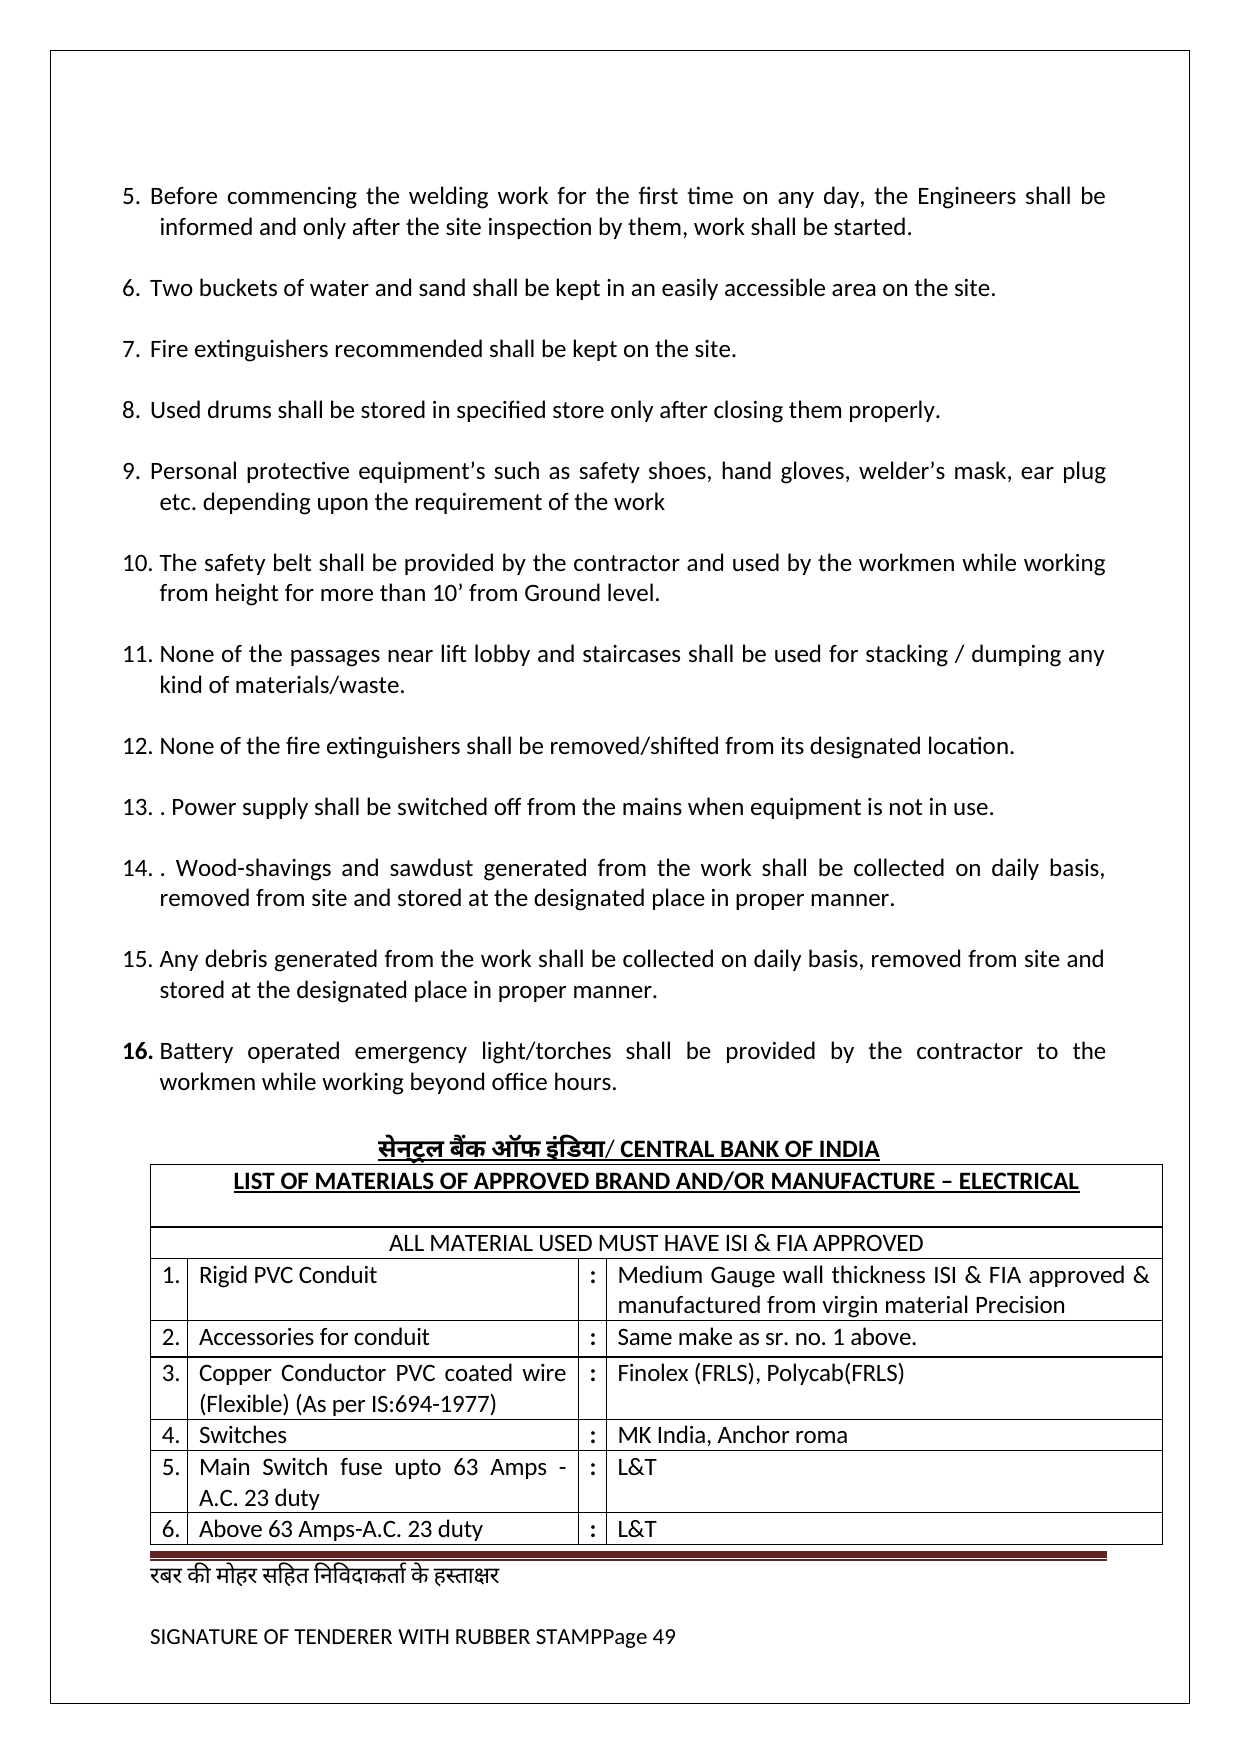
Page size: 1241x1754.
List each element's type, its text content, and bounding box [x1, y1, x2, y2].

table_cell Medium Gauge wall thickness ISI & FIA approved & manufactured from virgin material Precision [607, 1259, 1162, 1320]
table_cell Finolex (FRLS), Polycab(FRLS) [607, 1358, 1162, 1418]
table_cell : [579, 1513, 606, 1544]
table_cell [151, 1358, 187, 1418]
list Used drums shall be stored in specified store only after closing them properly. [122, 394, 1107, 425]
list Two buckets of water and sand shall be kept in an easily accessible area on the site. [122, 272, 1107, 303]
list Fire extinguishers recommended shall be kept on the site. [122, 333, 1107, 364]
table_cell L&T [607, 1513, 1162, 1544]
table_cell Accessories for conduit [188, 1321, 578, 1356]
list Personal protective equipment’s such as safety shoes, hand gloves, welder’s mask, ear plug etc. depending upon the requirement of the work [122, 455, 1107, 516]
table_cell [151, 1420, 187, 1450]
list Battery operated emergency light/torches shall be provided by the contractor to the workmen while working beyond office hours. [122, 1035, 1107, 1096]
table_cell Main Switch fuse upto 63 Amps - A.C. 23 duty [188, 1451, 578, 1512]
list . Wood-shavings and sawdust generated from the work shall be collected on daily basis, removed from site and stored at the designated place in proper manner. [122, 852, 1107, 913]
table_cell : [579, 1420, 606, 1450]
list The safety belt shall be provided by the contractor and used by the workmen while working from height for more than 10’ from Ground level. [122, 547, 1107, 608]
table_cell Above 63 Amps-A.C. 23 duty [188, 1513, 578, 1544]
table_cell Copper Conductor PVC coated wire (Flexible) (As per IS:694-1977) [188, 1358, 578, 1418]
list Any debris generated from the work shall be collected on daily basis, removed from site and stored at the designated place in proper manner. [122, 943, 1107, 1004]
table_cell : [579, 1358, 606, 1418]
list Before commencing the welding work for the first time on any day, the Engineers shall be informed and only after the site inspection by them, work shall be started. [122, 181, 1107, 242]
table_cell [151, 1513, 187, 1544]
table_cell ALL MATERIAL USED MUST HAVE ISI & FIA APPROVED [151, 1228, 1162, 1258]
table_cell Switches [188, 1420, 578, 1450]
table_header LIST OF MATERIALS OF APPROVED BRAND AND/OR MANUFACTURE – ELECTRICAL [151, 1165, 1162, 1226]
list None of the passages near lift lobby and staircases shall be used for stacking / dumping any kind of materials/waste. [122, 638, 1107, 699]
table_cell L&T [607, 1451, 1162, 1512]
table_cell [151, 1259, 187, 1320]
table_cell : [579, 1259, 606, 1320]
table_cell Rigid PVC Conduit [188, 1259, 578, 1320]
table_cell : [579, 1321, 606, 1356]
text सेन्‍ट्रल बैंक ऑफ इंडिया/ CENTRAL BANK OF INDIA [150, 1130, 1107, 1164]
list None of the fire extinguishers shall be removed/shifted from its designated location. [122, 730, 1107, 760]
table_cell [151, 1451, 187, 1512]
table_cell MK India, Anchor roma [607, 1420, 1162, 1450]
table_cell [151, 1321, 187, 1356]
table_cell Same make as sr. no. 1 above. [607, 1321, 1162, 1356]
table_cell : [579, 1451, 606, 1512]
list . Power supply shall be switched off from the mains when equipment is not in use. [122, 791, 1107, 821]
